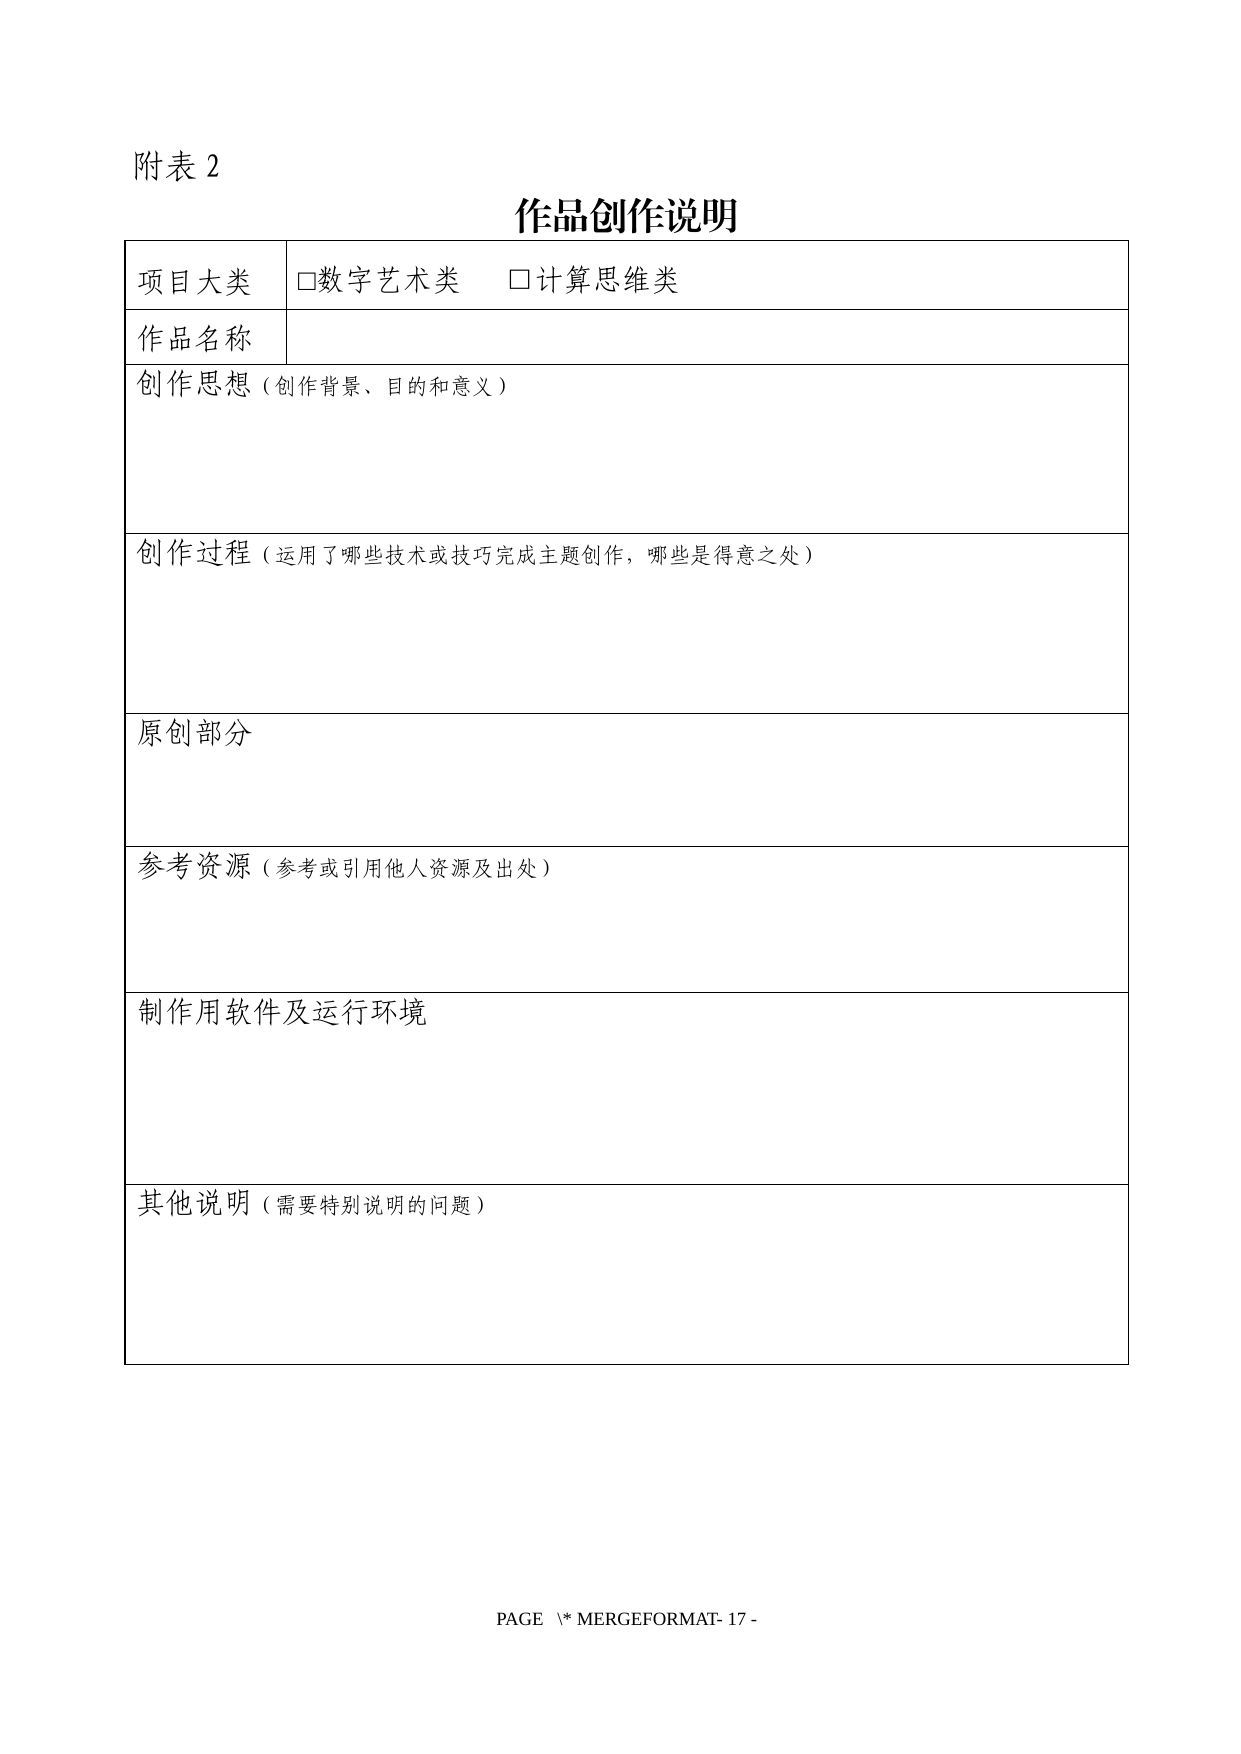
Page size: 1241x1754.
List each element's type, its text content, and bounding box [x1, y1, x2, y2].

table_cell [287, 310, 1128, 364]
table_cell 制作用软件及运行环境 [126, 993, 1128, 1183]
table_cell 参考资源（参考或引用他人资源及出处） [126, 847, 1128, 992]
text 附表2 [131, 132, 1122, 197]
table_cell 创作过程（运用了哪些技术或技巧完成主题创作，哪些是得意之处） [126, 534, 1128, 713]
table_cell 创作思想（创作背景、目的和意义） [126, 365, 1128, 533]
table_header 项目大类 [126, 241, 286, 309]
table_header □数字艺术类 □计算思维类 [287, 241, 1128, 309]
table_cell 作品名称 [126, 310, 286, 364]
table_cell 原创部分 [126, 714, 1128, 846]
table_cell 其他说明（需要特别说明的问题） [126, 1185, 1128, 1364]
text 作品创作说明 [131, 197, 1122, 240]
